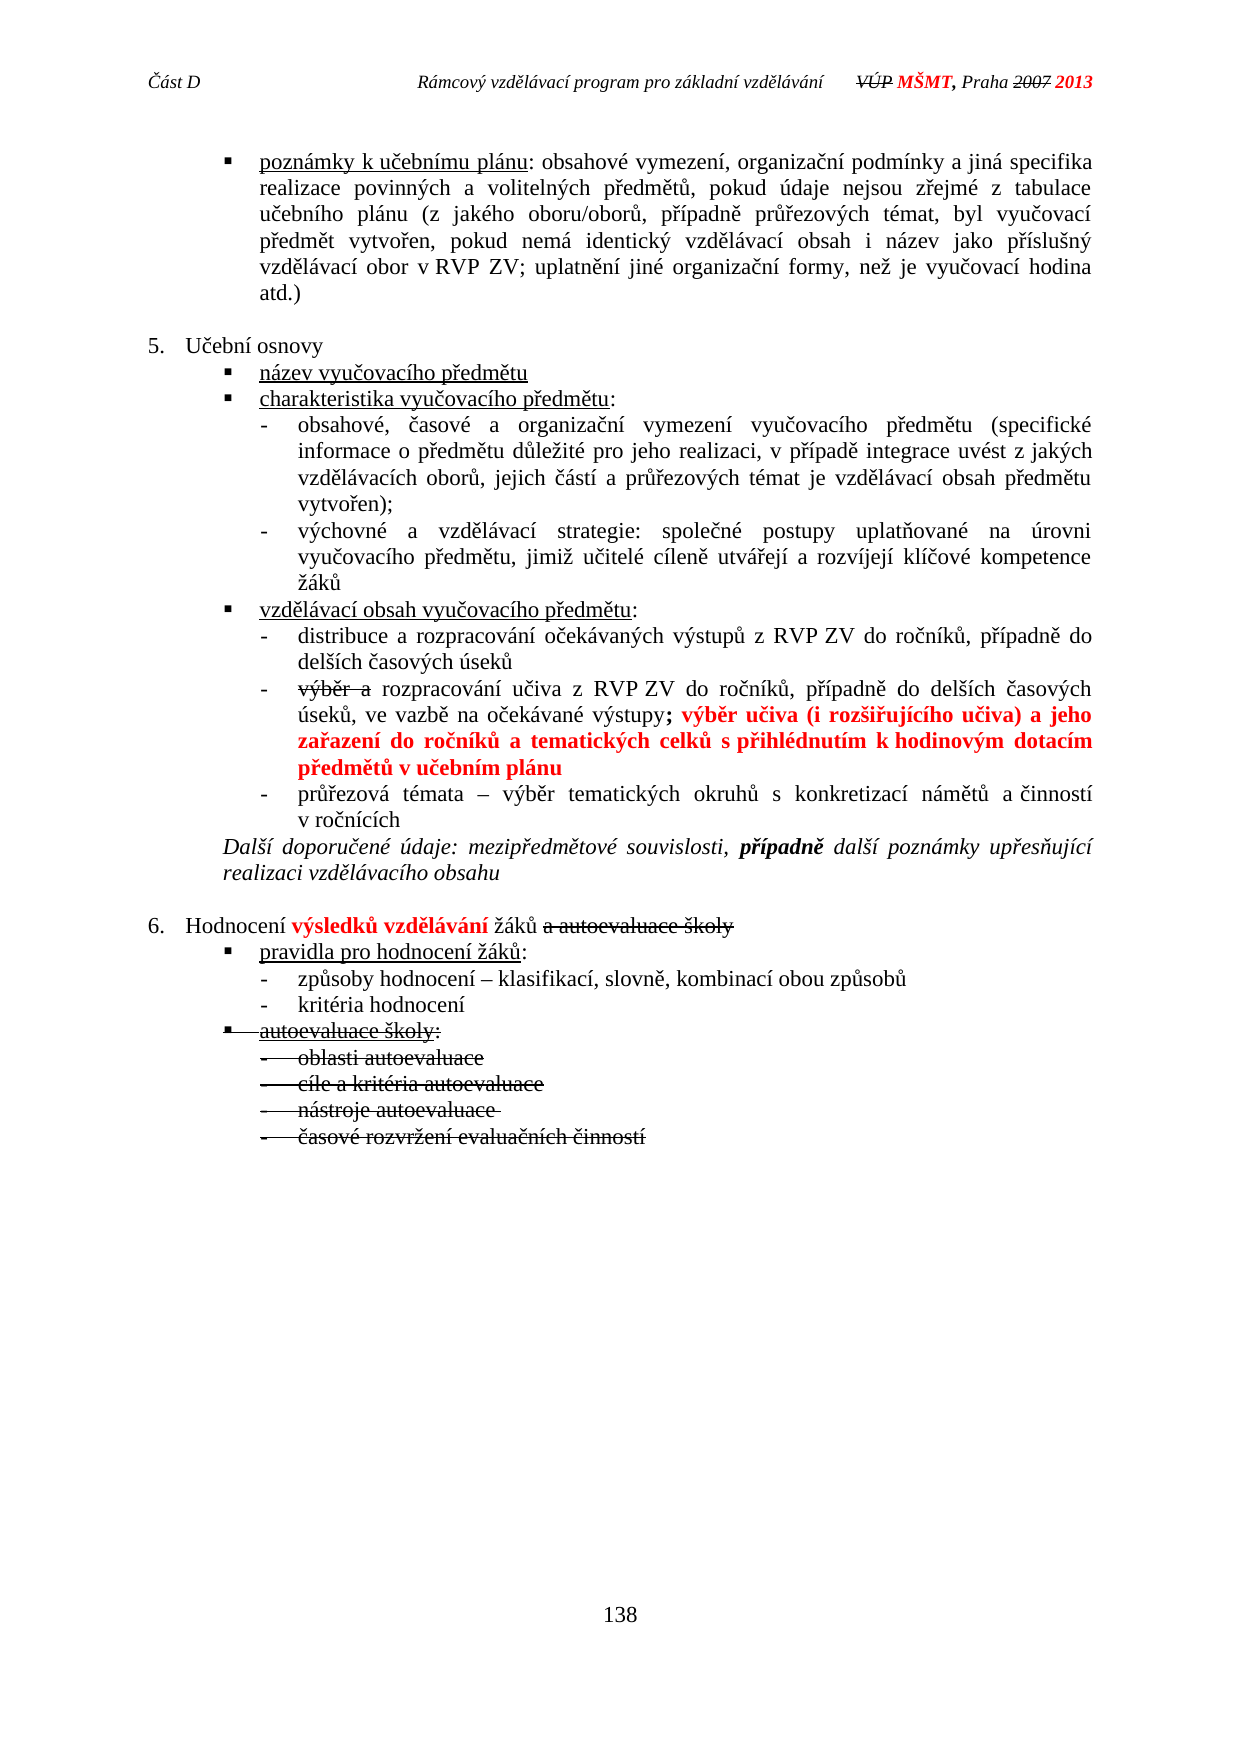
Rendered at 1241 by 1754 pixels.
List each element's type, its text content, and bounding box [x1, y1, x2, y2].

list cíle a kritéria autoevaluace [260, 1070, 1092, 1096]
list průřezová témata – výběr tematických okruhů s konkretizací námětů a činností v ročnících [260, 780, 1092, 833]
list vzdělávací obsah vyučovacího předmětu: [223, 596, 1092, 622]
text Další doporučené údaje: mezipředmětové souvislosti, případně další poznámky upřesňující realizaci vzdělávacího obsahu [223, 833, 1092, 886]
list distribuce a rozpracování očekávaných výstupů z RVP ZV do ročníků, případně do delších časových úseků [260, 622, 1092, 675]
list charakteristika vyučovacího předmětu: [223, 385, 1092, 411]
list oblasti autoevaluace [260, 1044, 1092, 1070]
list výběr a rozpracování učiva z RVP ZV do ročníků, případně do delších časových úseků, ve vazbě na očekávané výstupy; výběr učiva (i rozšiřujícího učiva) a jeho zařazení do ročníků a tematických celků s přihlédnutím k hodinovým dotacím předmětů v učebním plánu [260, 675, 1092, 780]
list název vyučovacího předmětu [223, 358, 1092, 385]
list obsahové, časové a organizační vymezení vyučovacího předmětu (specifické informace o předmětu důležité pro jeho realizaci, v případě integrace uvést z jakých vzdělávacích oborů, jejich částí a průřezových témat je vzdělávací obsah předmětu vytvořen); [260, 411, 1092, 517]
list poznámky k učebnímu plánu: obsahové vymezení, organizační podmínky a jiná specifika realizace povinných a volitelných předmětů, pokud údaje nejsou zřejmé z tabulace učebního plánu (z jakého oboru/oborů, případně průřezových témat, byl vyučovací předmět vytvořen, pokud nemá identický vzdělávací obsah i název jako příslušný vzdělávací obor v RVP ZV; uplatnění jiné organizační formy, než je vyučovací hodina atd.) [223, 148, 1092, 306]
list kritéria hodnocení [260, 991, 1092, 1017]
list způsoby hodnocení – klasifikací, slovně, kombinací obou způsobů [260, 965, 1092, 991]
list autoevaluace školy: [223, 1017, 1092, 1044]
list výchovné a vzdělávací strategie: společné postupy uplatňované na úrovni vyučovacího předmětu, jimiž učitelé cíleně utvářejí a rozvíjejí klíčové kompetence žáků [260, 517, 1092, 596]
list nástroje autoevaluace [260, 1096, 1092, 1123]
list pravidla pro hodnocení žáků: [223, 938, 1092, 965]
list časové rozvržení evaluačních činností [260, 1123, 1092, 1149]
list Učební osnovy [148, 332, 1092, 358]
list Hodnocení výsledků vzdělávání žáků a autoevaluace školy [148, 912, 1092, 938]
